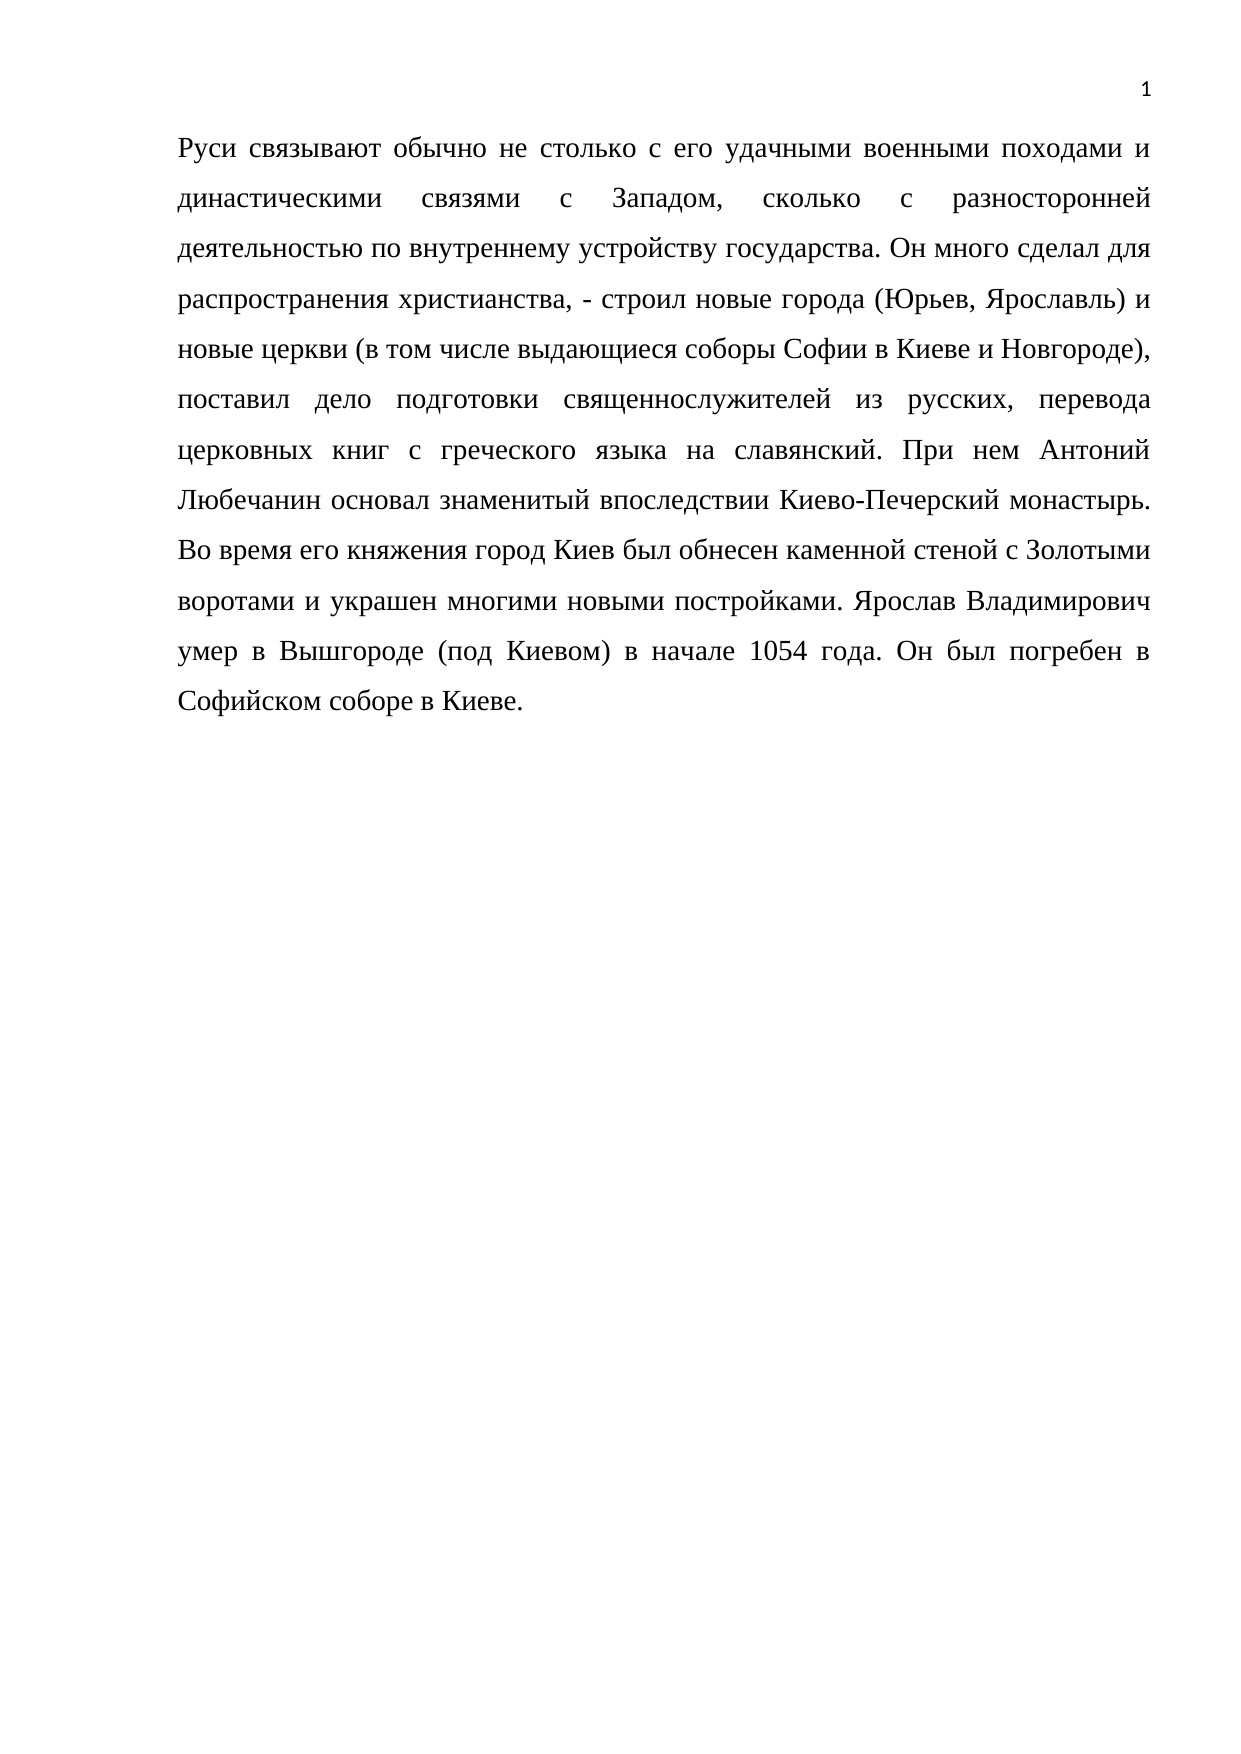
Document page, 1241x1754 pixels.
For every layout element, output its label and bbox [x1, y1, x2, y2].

text [177, 130, 1152, 717]
